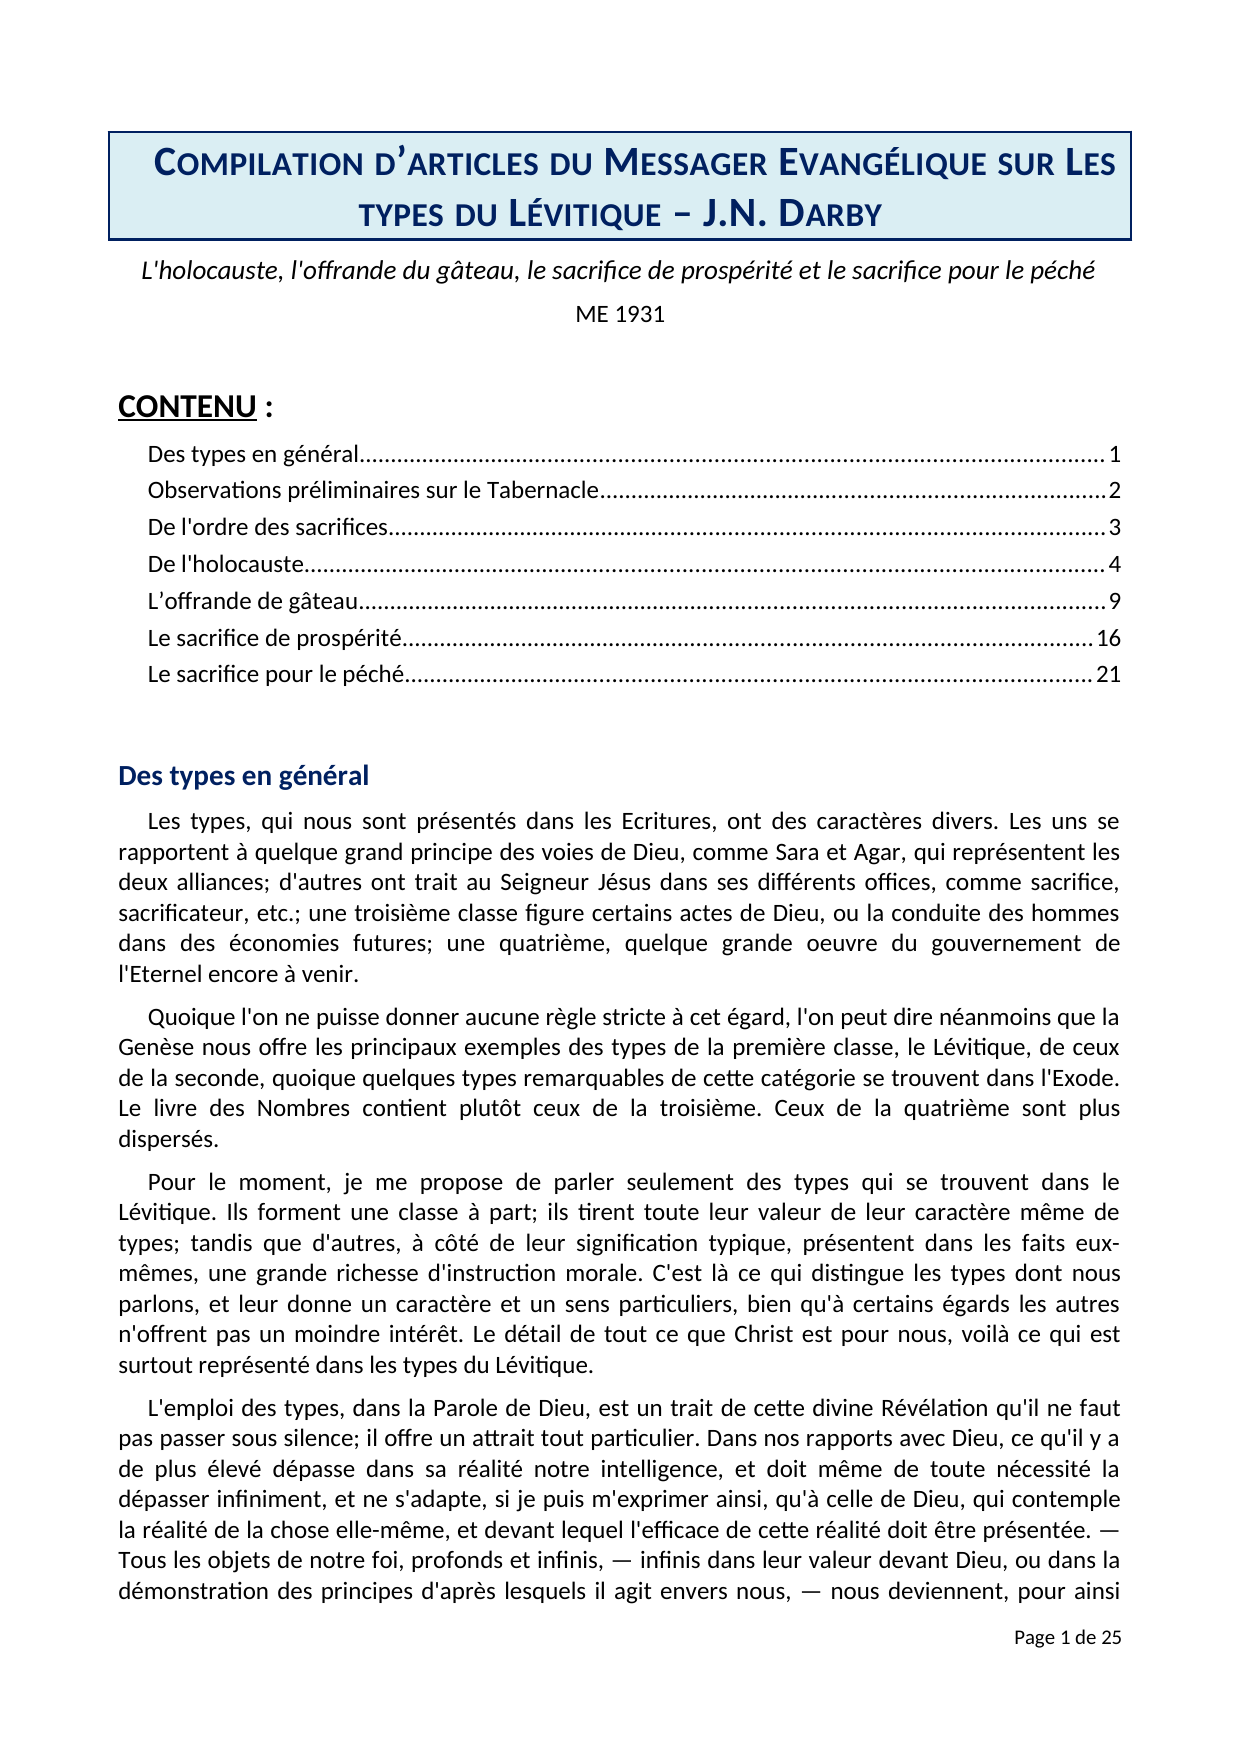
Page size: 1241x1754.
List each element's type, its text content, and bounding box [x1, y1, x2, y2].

text Les types, qui nous sont présentés dans les Ecritures, ont des caractères divers. Les uns se rapportent à quelque grand principe des voies de Dieu, comme Sara et Agar, qui représentent les deux alliances; d'autres ont trait au Seigneur Jésus dans ses différents offices, comme sacrifice, sacrificateur, etc.; une troisième classe figure certains actes de Dieu, ou la conduite des hommes dans des économies futures; une quatrième, quelque grande oeuvre du gouvernement de l'Eternel encore à venir. [118, 805, 1122, 988]
text Observations préliminaires sur le Tabernacle 2 [148, 475, 1122, 505]
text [118, 1392, 1122, 1606]
text Quoique l'on ne puisse donner aucune règle stricte à cet égard, l'on peut dire néanmoins que la Genèse nous offre les principaux exemples des types de la première classe, le Lévitique, de ceux de la seconde, quoique quelques types remarquables de cette catégorie se trouvent dans l'Exode. Le livre des Nombres contient plutôt ceux de la troisième. Ceux de la quatrième sont plus dispersés. [118, 1001, 1122, 1153]
text ME 1931 [118, 299, 1122, 329]
text L'holocauste, l'offrande du gâteau, le sacrifice de prospérité et le sacrifice pour le péché [118, 253, 1122, 286]
text De l'ordre des sacrifices 3 [148, 511, 1122, 542]
text Le sacrifice pour le péché 21 [148, 658, 1122, 689]
text L’offrande de gâteau 9 [148, 585, 1122, 616]
text CONTENU : [118, 385, 1122, 425]
text Le sacrifice de prospérité 16 [148, 622, 1122, 652]
text Compilation d’articles du Messager Evangélique sur Les types du Lévitique – J.N. Darby [110, 133, 1130, 238]
text Des types en général 1 [148, 438, 1122, 468]
text De l'holocauste 4 [148, 548, 1122, 579]
subtitle Des types en général [118, 757, 1122, 793]
text Pour le moment, je me propose de parler seulement des types qui se trouvent dans le Lévitique. Ils forment une classe à part; ils tirent toute leur valeur de leur caractère même de types; tandis que d'autres, à côté de leur signification typique, présentent dans les faits eux-mêmes, une grande richesse d'instruction morale. C'est là ce qui distingue les types dont nous parlons, et leur donne un caractère et un sens particuliers, bien qu'à certains égards les autres n'offrent pas un moindre intérêt. Le détail de tout ce que Christ est pour nous, voilà ce qui est surtout représenté dans les types du Lévitique. [118, 1166, 1122, 1379]
